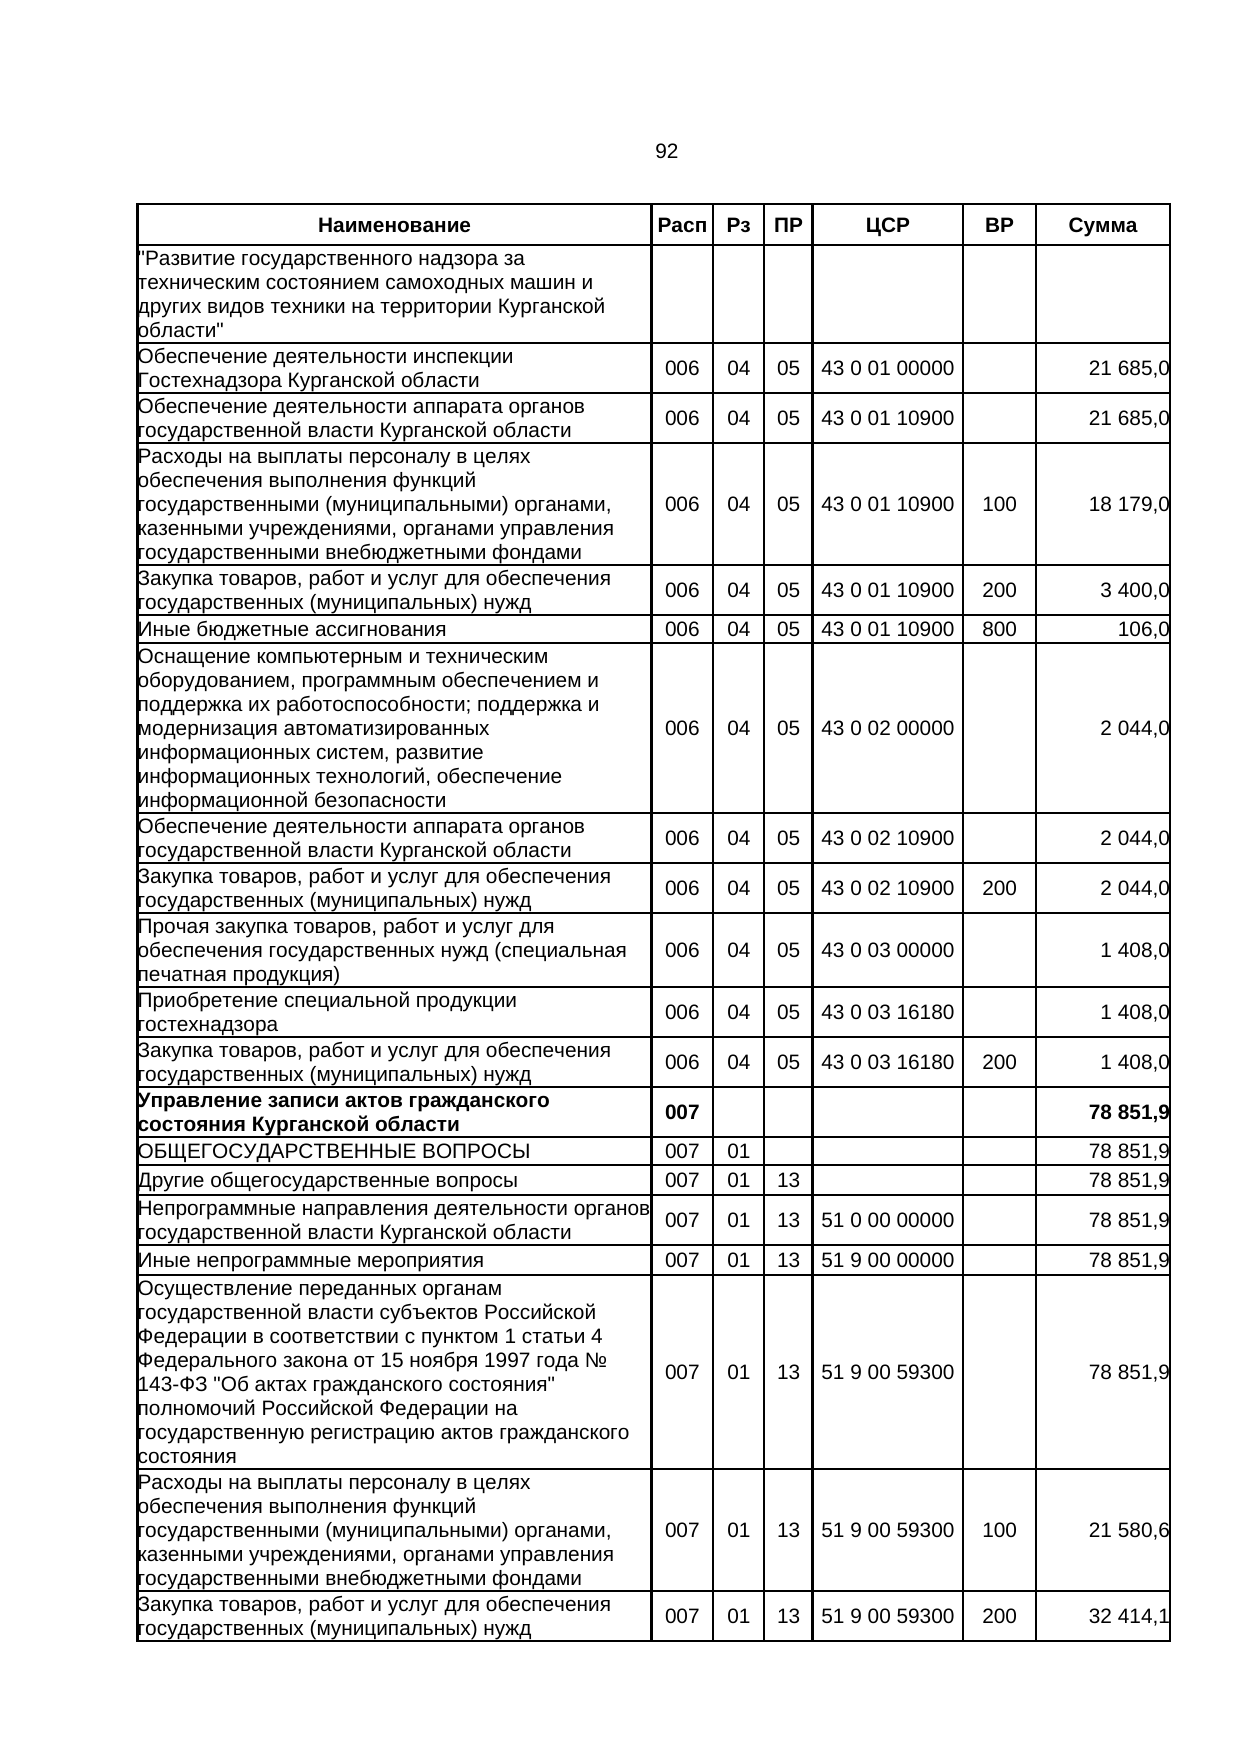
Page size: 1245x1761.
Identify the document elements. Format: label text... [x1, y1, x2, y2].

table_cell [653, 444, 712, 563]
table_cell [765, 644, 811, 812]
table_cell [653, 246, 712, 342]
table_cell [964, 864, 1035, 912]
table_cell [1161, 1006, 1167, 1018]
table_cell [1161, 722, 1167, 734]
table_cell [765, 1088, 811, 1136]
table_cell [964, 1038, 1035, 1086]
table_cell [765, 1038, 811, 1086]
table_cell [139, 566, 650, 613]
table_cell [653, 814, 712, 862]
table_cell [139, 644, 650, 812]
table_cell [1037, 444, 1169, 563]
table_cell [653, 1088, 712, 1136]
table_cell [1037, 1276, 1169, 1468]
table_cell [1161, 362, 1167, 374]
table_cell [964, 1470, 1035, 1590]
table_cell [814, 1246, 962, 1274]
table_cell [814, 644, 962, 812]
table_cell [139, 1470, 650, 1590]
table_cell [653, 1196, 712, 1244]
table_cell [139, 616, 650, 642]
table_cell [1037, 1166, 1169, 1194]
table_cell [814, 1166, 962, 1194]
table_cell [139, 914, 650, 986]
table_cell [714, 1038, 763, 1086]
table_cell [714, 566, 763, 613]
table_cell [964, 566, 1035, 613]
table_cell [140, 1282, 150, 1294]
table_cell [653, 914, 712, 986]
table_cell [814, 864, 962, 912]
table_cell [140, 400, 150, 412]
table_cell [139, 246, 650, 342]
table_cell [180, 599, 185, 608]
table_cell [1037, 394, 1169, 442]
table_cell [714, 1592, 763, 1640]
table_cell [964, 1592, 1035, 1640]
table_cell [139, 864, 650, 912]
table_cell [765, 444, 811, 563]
table_header ЦСР [814, 205, 962, 244]
table_header Рз [714, 205, 763, 244]
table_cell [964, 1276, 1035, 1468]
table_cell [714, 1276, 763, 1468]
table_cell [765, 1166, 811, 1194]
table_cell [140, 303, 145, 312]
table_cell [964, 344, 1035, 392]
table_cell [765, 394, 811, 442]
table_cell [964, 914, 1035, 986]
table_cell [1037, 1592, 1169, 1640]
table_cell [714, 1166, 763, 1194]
table_header Сумма [1037, 205, 1169, 244]
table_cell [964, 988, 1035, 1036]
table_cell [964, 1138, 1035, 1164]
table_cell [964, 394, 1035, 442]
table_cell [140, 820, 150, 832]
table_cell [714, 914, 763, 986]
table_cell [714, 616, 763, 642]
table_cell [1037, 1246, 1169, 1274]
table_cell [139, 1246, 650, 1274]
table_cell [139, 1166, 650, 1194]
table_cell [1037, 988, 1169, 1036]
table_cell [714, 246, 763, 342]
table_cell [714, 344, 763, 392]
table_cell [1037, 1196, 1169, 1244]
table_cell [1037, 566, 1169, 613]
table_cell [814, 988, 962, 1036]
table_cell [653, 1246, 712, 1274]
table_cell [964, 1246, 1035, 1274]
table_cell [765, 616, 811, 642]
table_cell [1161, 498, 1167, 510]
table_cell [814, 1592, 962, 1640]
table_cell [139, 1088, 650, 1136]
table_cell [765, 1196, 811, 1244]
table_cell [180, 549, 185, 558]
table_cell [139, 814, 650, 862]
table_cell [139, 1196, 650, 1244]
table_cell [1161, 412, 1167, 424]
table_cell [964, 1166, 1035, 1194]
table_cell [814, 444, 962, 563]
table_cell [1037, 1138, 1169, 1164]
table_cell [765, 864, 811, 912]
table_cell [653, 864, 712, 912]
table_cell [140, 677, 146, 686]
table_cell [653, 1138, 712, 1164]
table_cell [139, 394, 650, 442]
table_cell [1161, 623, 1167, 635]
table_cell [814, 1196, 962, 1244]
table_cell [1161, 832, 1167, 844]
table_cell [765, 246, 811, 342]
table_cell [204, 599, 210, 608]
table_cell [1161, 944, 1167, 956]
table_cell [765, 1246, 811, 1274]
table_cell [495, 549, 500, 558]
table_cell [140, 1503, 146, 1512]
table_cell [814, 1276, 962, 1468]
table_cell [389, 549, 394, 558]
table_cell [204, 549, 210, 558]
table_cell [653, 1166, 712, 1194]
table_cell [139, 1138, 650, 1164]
table_header ВР [964, 205, 1035, 244]
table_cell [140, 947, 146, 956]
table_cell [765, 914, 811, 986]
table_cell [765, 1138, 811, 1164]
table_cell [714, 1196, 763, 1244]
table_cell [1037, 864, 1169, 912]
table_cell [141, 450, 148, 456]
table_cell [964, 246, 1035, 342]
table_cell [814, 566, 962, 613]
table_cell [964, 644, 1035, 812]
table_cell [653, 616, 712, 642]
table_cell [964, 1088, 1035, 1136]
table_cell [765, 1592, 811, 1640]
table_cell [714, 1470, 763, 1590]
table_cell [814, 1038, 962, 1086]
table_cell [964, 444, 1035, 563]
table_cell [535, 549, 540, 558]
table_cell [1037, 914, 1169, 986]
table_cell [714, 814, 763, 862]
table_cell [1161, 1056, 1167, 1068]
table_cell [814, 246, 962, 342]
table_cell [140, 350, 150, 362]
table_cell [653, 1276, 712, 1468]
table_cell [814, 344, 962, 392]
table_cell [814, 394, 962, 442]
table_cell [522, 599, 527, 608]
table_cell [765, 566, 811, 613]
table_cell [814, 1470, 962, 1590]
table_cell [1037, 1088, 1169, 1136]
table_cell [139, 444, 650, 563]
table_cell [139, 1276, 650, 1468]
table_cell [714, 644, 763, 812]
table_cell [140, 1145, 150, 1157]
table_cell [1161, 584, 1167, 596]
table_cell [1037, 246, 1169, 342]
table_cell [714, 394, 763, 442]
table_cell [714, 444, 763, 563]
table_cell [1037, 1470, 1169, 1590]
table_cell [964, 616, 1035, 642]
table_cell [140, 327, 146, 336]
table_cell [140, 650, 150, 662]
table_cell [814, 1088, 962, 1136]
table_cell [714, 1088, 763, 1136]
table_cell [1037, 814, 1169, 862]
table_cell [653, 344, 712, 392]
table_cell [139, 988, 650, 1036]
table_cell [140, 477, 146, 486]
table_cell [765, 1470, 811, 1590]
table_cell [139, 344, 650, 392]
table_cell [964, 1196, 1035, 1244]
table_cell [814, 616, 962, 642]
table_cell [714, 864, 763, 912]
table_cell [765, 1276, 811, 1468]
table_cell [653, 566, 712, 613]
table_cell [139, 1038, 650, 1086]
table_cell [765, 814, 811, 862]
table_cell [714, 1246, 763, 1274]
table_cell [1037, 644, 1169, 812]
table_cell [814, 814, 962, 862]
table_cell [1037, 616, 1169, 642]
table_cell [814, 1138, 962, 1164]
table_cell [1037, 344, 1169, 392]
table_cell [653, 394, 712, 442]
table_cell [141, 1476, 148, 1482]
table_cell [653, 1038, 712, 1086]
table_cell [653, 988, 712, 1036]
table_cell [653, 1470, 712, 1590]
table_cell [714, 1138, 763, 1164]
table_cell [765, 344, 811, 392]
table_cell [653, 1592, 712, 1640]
table_header ПР [765, 205, 811, 244]
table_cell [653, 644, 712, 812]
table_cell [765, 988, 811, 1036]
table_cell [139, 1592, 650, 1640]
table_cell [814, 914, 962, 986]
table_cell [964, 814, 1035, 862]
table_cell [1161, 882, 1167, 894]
table_header Расп [653, 205, 712, 244]
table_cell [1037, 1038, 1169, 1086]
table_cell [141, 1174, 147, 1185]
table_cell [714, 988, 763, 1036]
table_header Наименование [139, 205, 650, 244]
